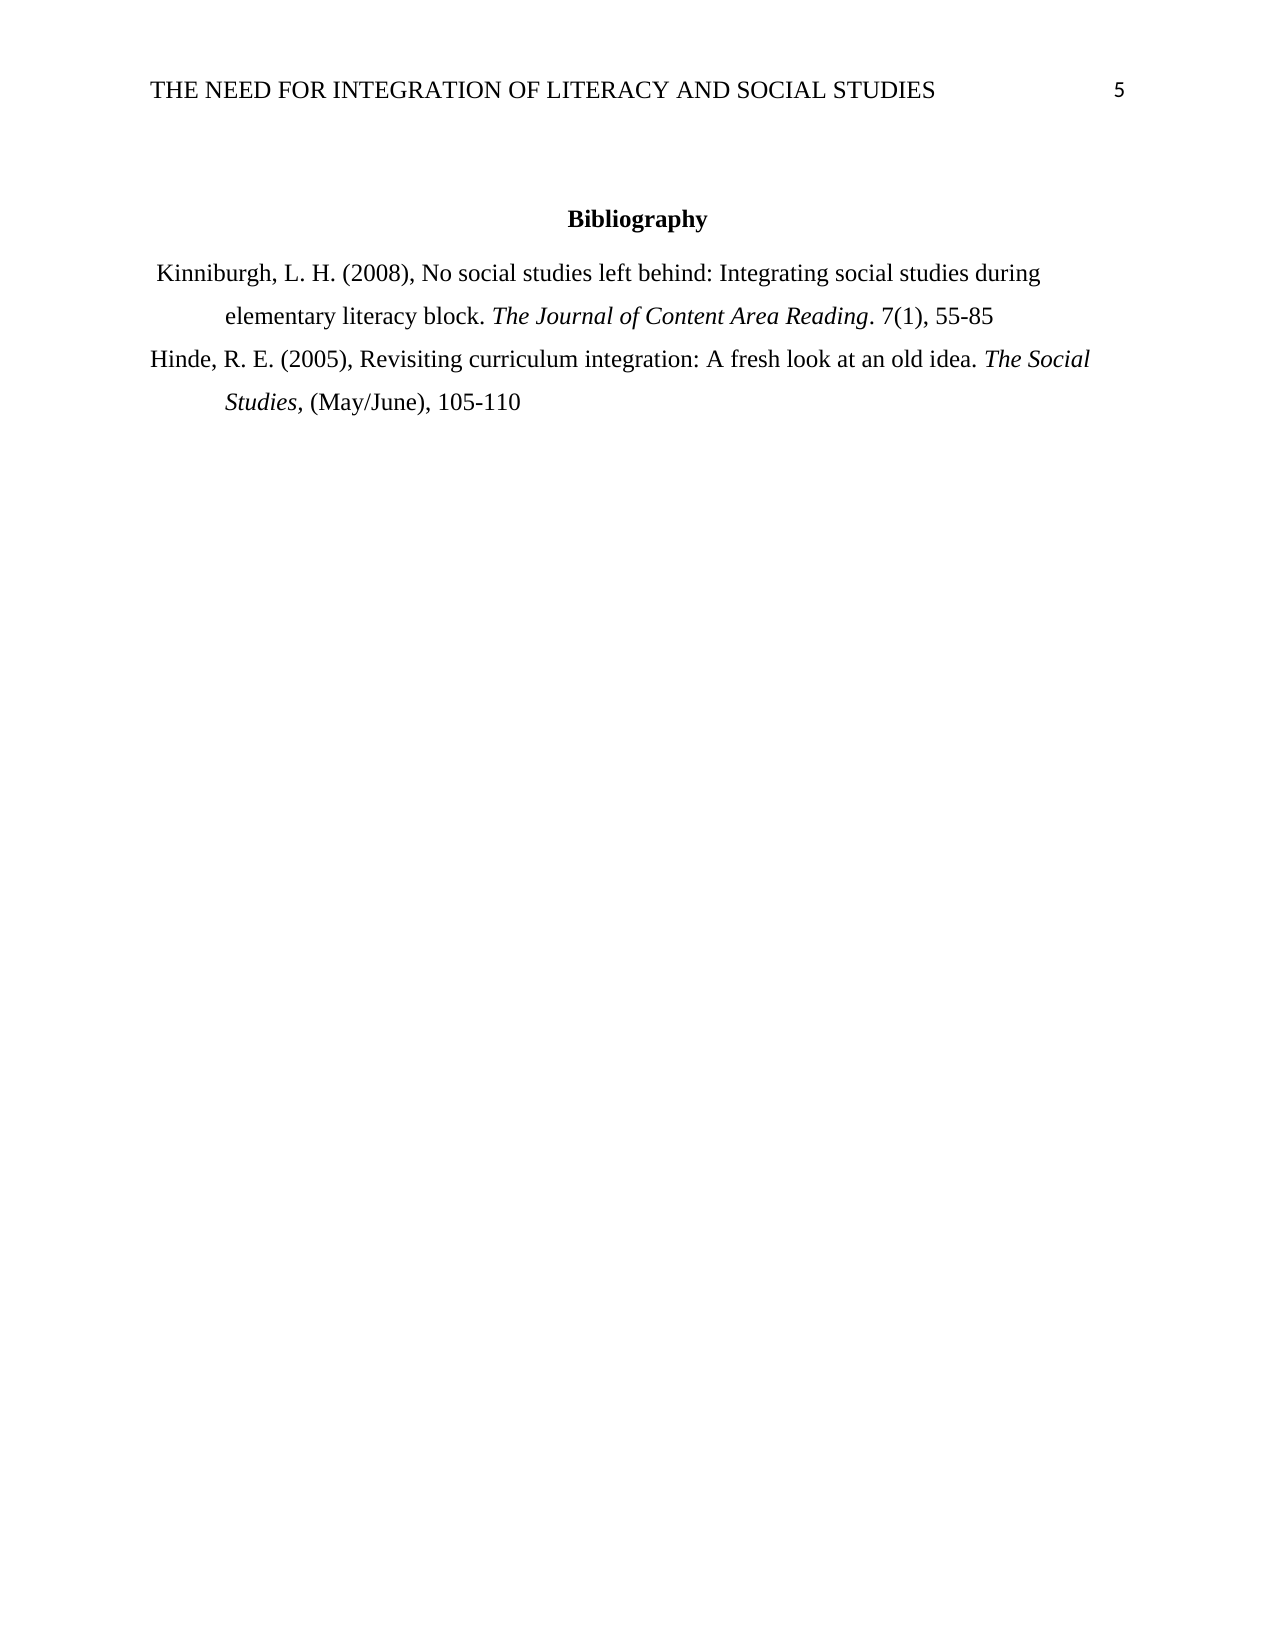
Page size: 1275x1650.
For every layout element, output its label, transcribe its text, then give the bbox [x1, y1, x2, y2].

text Hinde, R. E. (2005), Revisiting curriculum integration: A fresh look at an old idea. The Social Studies, (May/June), 105-110 [150, 344, 1125, 416]
text Bibliography [150, 204, 1125, 233]
text Kinniburgh, L. H. (2008), No social studies left behind: Integrating social studies during elementary literacy block. The Journal of Content Area . 7(1), 55-85 [150, 258, 1125, 329]
